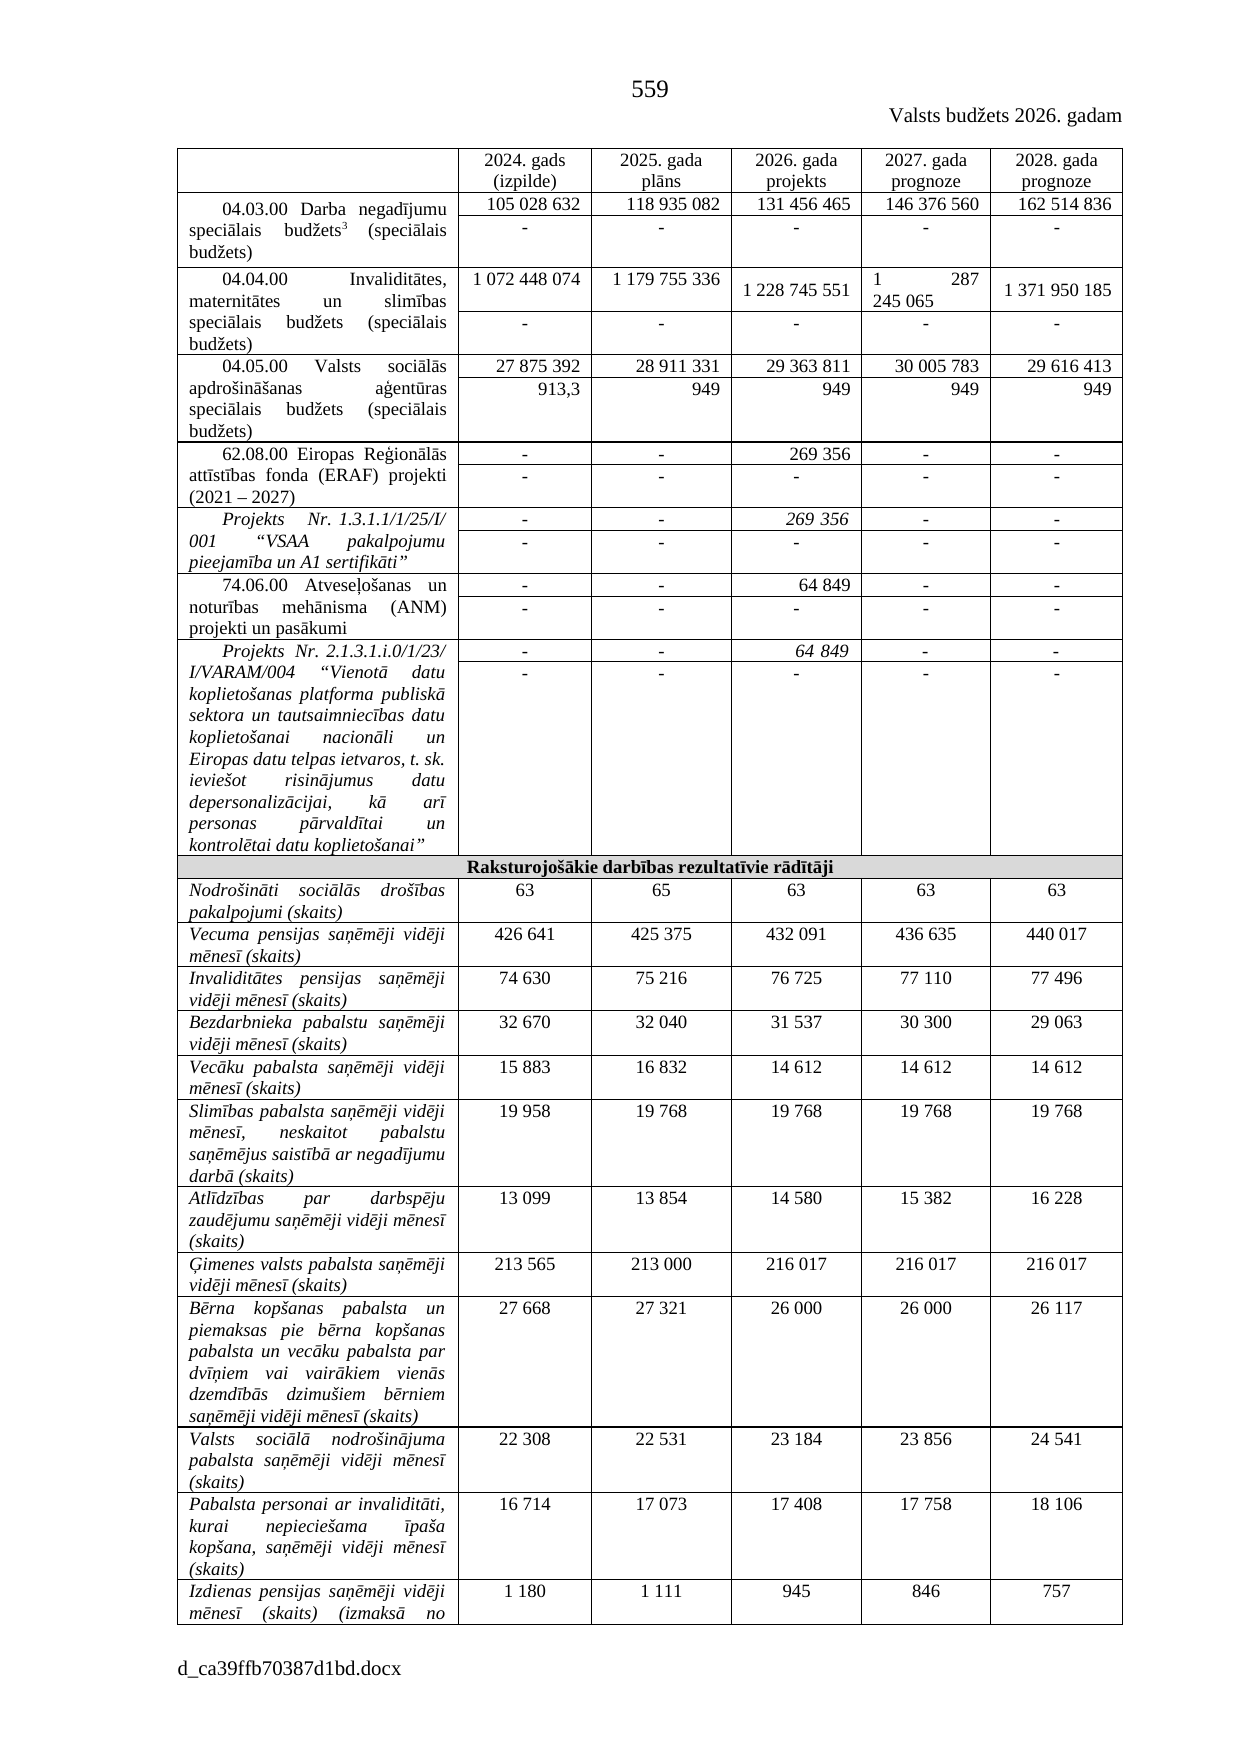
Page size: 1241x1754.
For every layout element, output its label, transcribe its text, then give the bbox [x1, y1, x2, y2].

table_cell 14 612 [862, 1056, 990, 1099]
table_cell Raksturojošākie darbības rezultatīvie rādītāji [178, 856, 1122, 878]
table_cell - [862, 465, 990, 507]
table_cell - [732, 662, 861, 855]
table_cell 216 017 [991, 1253, 1122, 1296]
table_cell 14 612 [732, 1056, 861, 1099]
table_cell Atlīdzības par darbspēju zaudējumu saņēmēji vidēji mēnesī (skaits) [178, 1187, 458, 1252]
table_cell - [459, 465, 591, 507]
table_cell 04.05.00 Valsts sociālās apdrošināšanas aģentūras speciālais budžets (speciālais budžets) [178, 355, 458, 441]
table_cell Valsts sociālā nodrošinājuma pabalsta saņēmēji vidēji mēnesī (skaits) [178, 1428, 458, 1492]
table_cell 13 854 [592, 1187, 731, 1252]
table_cell Projekts Nr. 1.3.1.1/1/25/I/ 001 “VSAA pakalpojumu pieejamība un A1 sertifikāti” [178, 508, 458, 573]
table_cell - [592, 443, 731, 464]
table_cell - [459, 312, 591, 354]
table_cell - [991, 465, 1122, 507]
table_cell 15 382 [862, 1187, 990, 1252]
table_cell 62.08.00 Eiropas Reģionālās attīstības fonda (ERAF) projekti (2021 – 2027) [178, 443, 458, 507]
table_cell 13 099 [459, 1187, 591, 1252]
table_cell 04.04.00 Invaliditātes, maternitātes un slimības speciālais budžets (speciālais budžets) [178, 268, 458, 354]
table_cell 216 017 [732, 1253, 861, 1296]
table_cell 17 408 [732, 1493, 861, 1579]
table_cell - [592, 574, 731, 596]
table_cell 65 [592, 879, 731, 922]
table_cell 63 [991, 879, 1122, 922]
table_header 2027. gada prognoze [862, 149, 990, 192]
table_cell Invaliditātes pensijas saņēmēji vidēji mēnesī (skaits) [178, 967, 458, 1010]
table_cell 74.06.00 Atveseļošanas un noturības mehānisma (ANM) projekti un pasākumi [178, 574, 458, 639]
table_cell - [862, 597, 990, 639]
table_cell 131 456 465 [732, 193, 861, 214]
table_header 2025. gada plāns [592, 149, 731, 192]
table_cell - [592, 216, 731, 267]
table_cell - [732, 216, 861, 267]
table_cell 945 [732, 1580, 861, 1623]
table_cell 19 768 [592, 1100, 731, 1186]
table_cell 19 768 [862, 1100, 990, 1186]
table_cell 75 216 [592, 967, 731, 1010]
table_cell - [732, 312, 861, 354]
table_cell 63 [459, 879, 591, 922]
table_cell 27 668 [459, 1297, 591, 1426]
table_cell 426 641 [459, 923, 591, 966]
table_cell 17 758 [862, 1493, 990, 1579]
table_cell - [862, 443, 990, 464]
table_cell 14 612 [991, 1056, 1122, 1099]
table_cell - [732, 531, 861, 573]
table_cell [178, 1580, 458, 1623]
table_cell 32 670 [459, 1011, 591, 1054]
table_cell 118 935 082 [592, 193, 731, 214]
table_cell - [459, 216, 591, 267]
table_cell - [862, 508, 990, 530]
table_header 2028. gada prognoze [991, 149, 1122, 192]
table_cell 77 110 [862, 967, 990, 1010]
table_cell 22 531 [592, 1428, 731, 1492]
table_cell 269 356 [732, 443, 861, 464]
table_cell Nodrošināti sociālās drošības pakalpojumi (skaits) [178, 879, 458, 922]
table_cell Ģimenes valsts pabalsta saņēmēji vidēji mēnesī (skaits) [178, 1253, 458, 1296]
table_cell - [991, 531, 1122, 573]
table_cell 213 565 [459, 1253, 591, 1296]
table_cell - [862, 531, 990, 573]
table_cell 1 287 245 065 [862, 268, 990, 311]
table_cell 76 725 [732, 967, 861, 1010]
table_cell 14 580 [732, 1187, 861, 1252]
table_cell - [459, 531, 591, 573]
table_cell Bezdarbnieka pabalstu saņēmēji vidēji mēnesī (skaits) [178, 1011, 458, 1054]
table_cell - [862, 312, 990, 354]
table_cell 23 856 [862, 1428, 990, 1492]
table_cell - [459, 574, 591, 596]
table_cell 216 017 [862, 1253, 990, 1296]
table_cell - [459, 443, 591, 464]
table_cell - [592, 508, 731, 530]
table_cell 440 017 [991, 923, 1122, 966]
table_cell - [592, 465, 731, 507]
table_cell 1 072 448 074 [459, 268, 591, 311]
table_cell 29 616 413 [991, 355, 1122, 377]
table_cell - [459, 662, 591, 855]
table_cell 1 111 [592, 1580, 731, 1623]
table_cell 436 635 [862, 923, 990, 966]
table_cell 26 117 [991, 1297, 1122, 1426]
table_cell 63 [732, 879, 861, 922]
table_cell 949 [862, 378, 990, 441]
table_cell 64 849 [732, 640, 861, 661]
table_cell 269 356 [732, 508, 861, 530]
table_cell - [991, 662, 1122, 855]
table_cell 28 911 331 [592, 355, 731, 377]
table_cell - [991, 640, 1122, 661]
table_cell 29 063 [991, 1011, 1122, 1054]
table_cell 913,3 [459, 378, 591, 441]
table_cell 74 630 [459, 967, 591, 1010]
table_cell 1 180 [459, 1580, 591, 1623]
table_cell - [459, 597, 591, 639]
table_cell - [991, 574, 1122, 596]
table_cell - [592, 662, 731, 855]
table_cell 19 768 [732, 1100, 861, 1186]
table_cell 949 [991, 378, 1122, 441]
table_cell 27 875 392 [459, 355, 591, 377]
table_cell 425 375 [592, 923, 731, 966]
table_header [178, 149, 458, 192]
table_cell - [592, 531, 731, 573]
table_cell - [991, 216, 1122, 267]
table_cell 27 321 [592, 1297, 731, 1426]
table_cell 24 541 [991, 1428, 1122, 1492]
table_cell 105 028 632 [459, 193, 591, 214]
table_cell - [862, 662, 990, 855]
table_cell 16 832 [592, 1056, 731, 1099]
table_cell 146 376 560 [862, 193, 990, 214]
table_cell 1 228 745 551 [732, 268, 861, 311]
table_cell 162 514 836 [991, 193, 1122, 214]
table_cell - [991, 597, 1122, 639]
table_cell - [991, 312, 1122, 354]
table_cell Slimības pabalsta saņēmēji vidēji mēnesī, neskaitot pabalstu saņēmējus saistībā ar negadījumu darbā (skaits) [178, 1100, 458, 1186]
table_cell 04.03.00 Darba negadījumu speciālais budžets3 (speciālais budžets) [178, 193, 458, 267]
table_cell 64 849 [732, 574, 861, 596]
table_cell - [732, 597, 861, 639]
table_cell 16 714 [459, 1493, 591, 1579]
table_cell - [732, 465, 861, 507]
table_cell Pabalsta personai ar invaliditāti, kurai nepieciešama īpaša kopšana, saņēmēji vidēji mēnesī (skaits) [178, 1493, 458, 1579]
table_cell - [592, 597, 731, 639]
table_cell - [862, 574, 990, 596]
table_cell 949 [592, 378, 731, 441]
table_cell 77 496 [991, 967, 1122, 1010]
table_header 2024. gads (izpilde) [459, 149, 591, 192]
table_cell 31 537 [732, 1011, 861, 1054]
table_cell - [459, 640, 591, 661]
table_cell - [991, 443, 1122, 464]
table_cell 29 363 811 [732, 355, 861, 377]
table_cell 17 073 [592, 1493, 731, 1579]
table_cell - [991, 508, 1122, 530]
table_cell 23 184 [732, 1428, 861, 1492]
table_cell Vecāku pabalsta saņēmēji vidēji mēnesī (skaits) [178, 1056, 458, 1099]
table_cell - [592, 312, 731, 354]
table_cell 19 768 [991, 1100, 1122, 1186]
table_cell 949 [732, 378, 861, 441]
table_cell 63 [862, 879, 990, 922]
table_cell 1 371 950 185 [991, 268, 1122, 311]
table_cell 432 091 [732, 923, 861, 966]
table_cell 19 958 [459, 1100, 591, 1186]
table_cell 30 005 783 [862, 355, 990, 377]
table_cell 26 000 [862, 1297, 990, 1426]
table_cell - [862, 640, 990, 661]
table_cell 1 179 755 336 [592, 268, 731, 311]
table_cell 30 300 [862, 1011, 990, 1054]
table_header 2026. gada projekts [732, 149, 861, 192]
table_cell 846 [862, 1580, 990, 1623]
table_cell 15 883 [459, 1056, 591, 1099]
table_cell Projekts Nr. 2.1.3.1.i.0/1/23/ I/VARAM/004 “Vienotā datu koplietošanas platforma publiskā sektora un tautsaimniecības datu koplietošanai nacionāli un Eiropas datu telpas ietvaros, t. sk. ieviešot risinājumus datu depersonalizācijai, kā arī personas pārvaldītai un kontrolētai datu koplietošanai” [178, 640, 458, 855]
table_cell Vecuma pensijas saņēmēji vidēji mēnesī (skaits) [178, 923, 458, 966]
table_cell 18 106 [991, 1493, 1122, 1579]
table_cell 213 000 [592, 1253, 731, 1296]
table_cell - [592, 640, 731, 661]
table_cell 757 [991, 1580, 1122, 1623]
table_cell 22 308 [459, 1428, 591, 1492]
table_cell 32 040 [592, 1011, 731, 1054]
table_cell 26 000 [732, 1297, 861, 1426]
table_cell - [862, 216, 990, 267]
table_cell Bērna kopšanas pabalsta un piemaksas pie bērna kopšanas pabalsta un vecāku pabalsta par dvīņiem vai vairākiem vienās dzemdībās dzimušiem bērniem saņēmēji vidēji mēnesī (skaits) [178, 1297, 458, 1426]
table_cell 16 228 [991, 1187, 1122, 1252]
table_cell - [459, 508, 591, 530]
